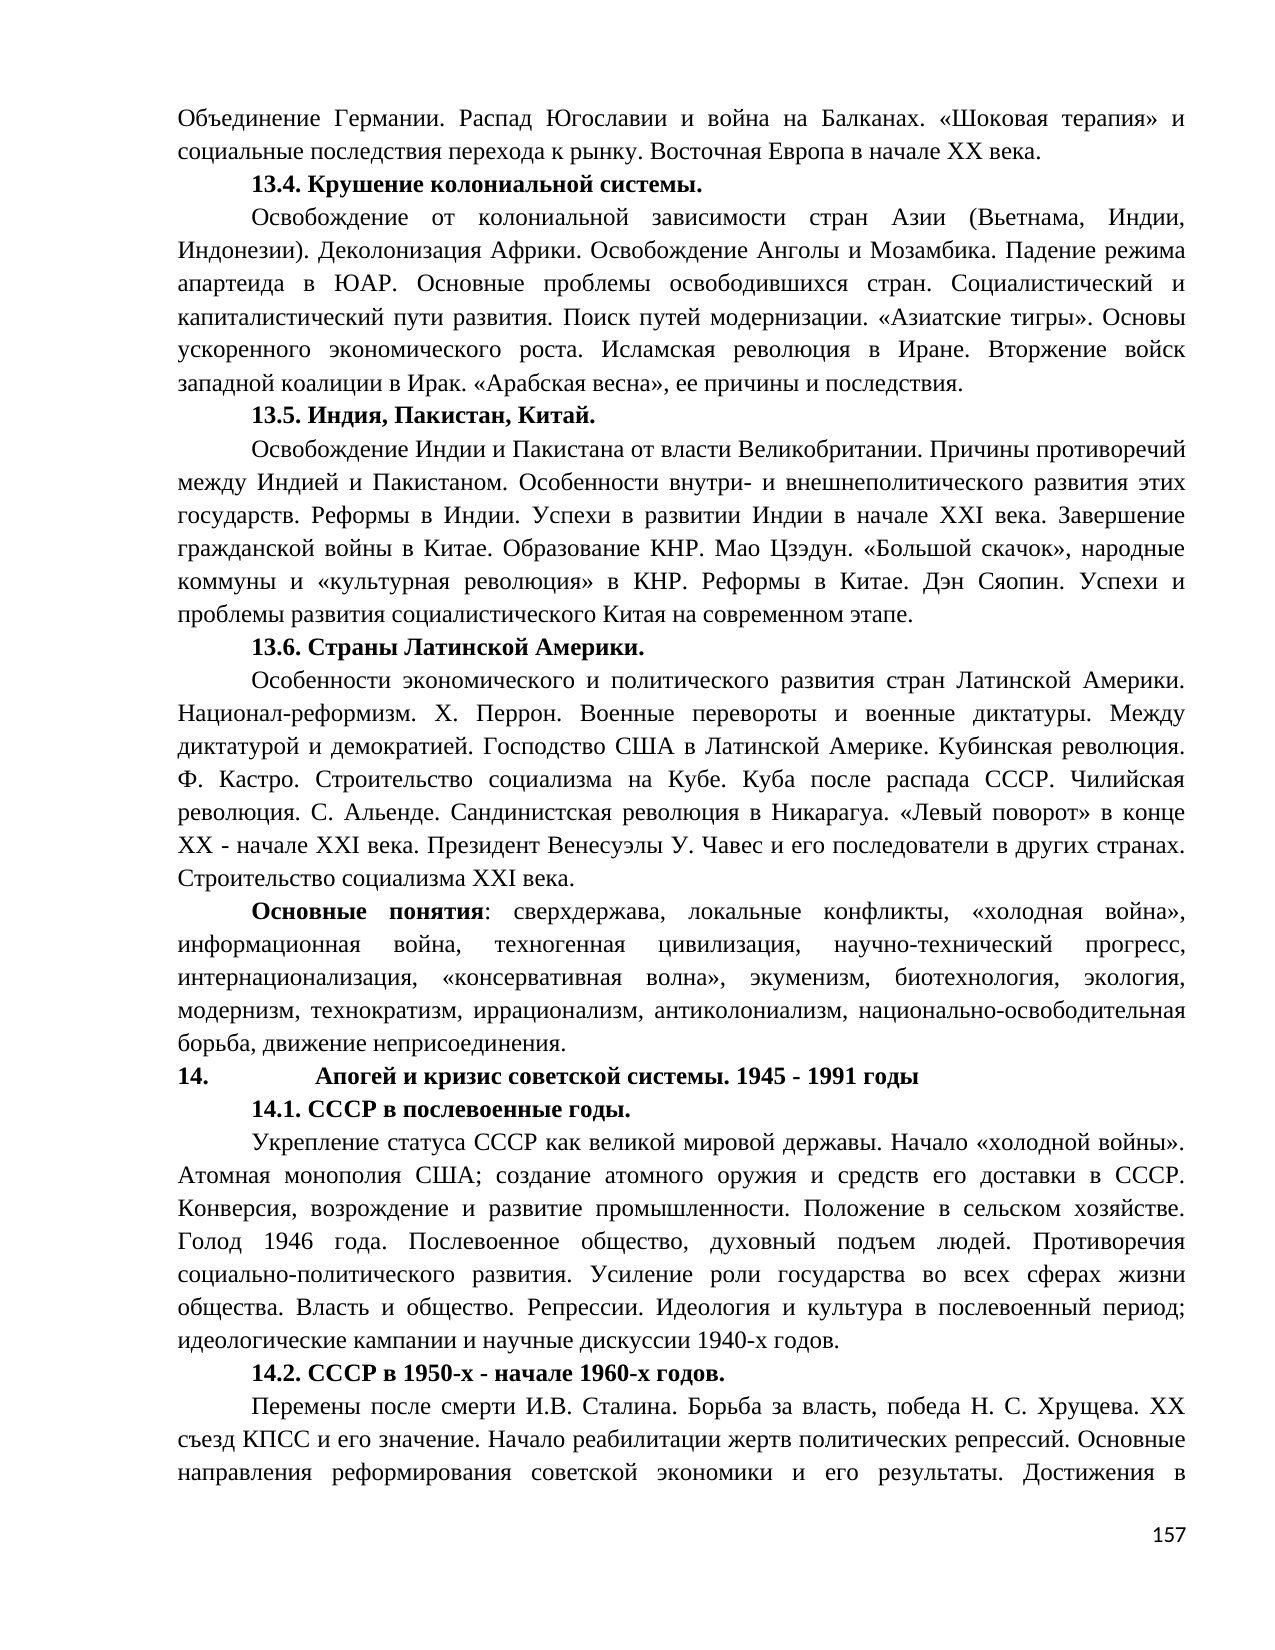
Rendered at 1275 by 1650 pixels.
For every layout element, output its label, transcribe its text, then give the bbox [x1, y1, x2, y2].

text 13.5. Индия, Пакистан, Китай. [177, 401, 1186, 429]
text 14.1. СССР в послевоенные годы. [177, 1094, 1186, 1123]
text Освобождение Индии и Пакистана от власти Великобритании. Причины противоречий между Индией и Пакистаном. Особенности внутри- и внешнеполитического развития этих государств. Реформы в Индии. Успехи в развитии Индии в начале XXI века. Завершение гражданской войны в Китае. Образование КНР. Мао Цзэдун. «Большой скачок», народные коммуны и «культурная революция» в КНР. Реформы в Китае. Дэн Сяопин. Успехи и проблемы развития социалистического Китая на современном этапе. [177, 434, 1186, 627]
text 13.4. Крушение колониальной системы. [177, 169, 1186, 198]
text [177, 1391, 1186, 1486]
text 14.2. СССР в 1950-х - начале 1960-х годов. [177, 1358, 1186, 1387]
text Особенности экономического и политического развития стран Латинской Америки. Национал-реформизм. Х. Перрон. Военные перевороты и военные диктатуры. Между диктатурой и демократией. Господство США в Латинской Америке. Кубинская революция. Ф. Кастро. Строительство социализма на Кубе. Куба после распада СССР. Чилийская революция. С. Альенде. Сандинистская революция в Никарагуа. «Левый поворот» в конце ХХ - начале ХХI века. Президент Венесуэлы У. Чавес и его последователи в других странах. Строительство социализма ХХI века. [177, 665, 1186, 892]
text Укрепление статуса СССР как великой мировой державы. Начало «холодной войны». Атомная монополия США; создание атомного оружия и средств его доставки в СССР. Конверсия, возрождение и развитие промышленности. Положение в сельском хозяйстве. Голод 1946 года. Послевоенное общество, духовный подъем людей. Противоречия социально-политического развития. Усиление роли государства во всех сферах жизни общества. Власть и общество. Репрессии. Идеология и культура в послевоенный период; идеологические кампании и научные дискуссии 1940-х годов. [177, 1127, 1186, 1354]
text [177, 103, 1186, 165]
list Апогей и кризис советской системы. 1945 - 1991 годы [177, 1061, 1186, 1090]
text 13.6. Страны Латинской Америки. [177, 632, 1186, 661]
text Основные понятия: сверхдержава, локальные конфликты, «холодная война», информационная война, техногенная цивилизация, научно-технический прогресс, интернационализация, «консервативная волна», экуменизм, биотехнология, экология, модернизм, технократизм, иррационализм, антиколониализм, национально-освободительная борьба, движение неприсоединения. [177, 896, 1186, 1057]
text Освобождение от колониальной зависимости стран Азии (Вьетнама, Индии, Индонезии). Деколонизация Африки. Освобождение Анголы и Мозамбика. Падение режима апартеида в ЮАР. Основные проблемы освободившихся стран. Социалистический и капиталистический пути развития. Поиск путей модернизации. «Азиатские тигры». Основы ускоренного экономического роста. Исламская революция в Иране. Вторжение войск западной коалиции в Ирак. «Арабская весна», ее причины и последствия. [177, 202, 1186, 396]
